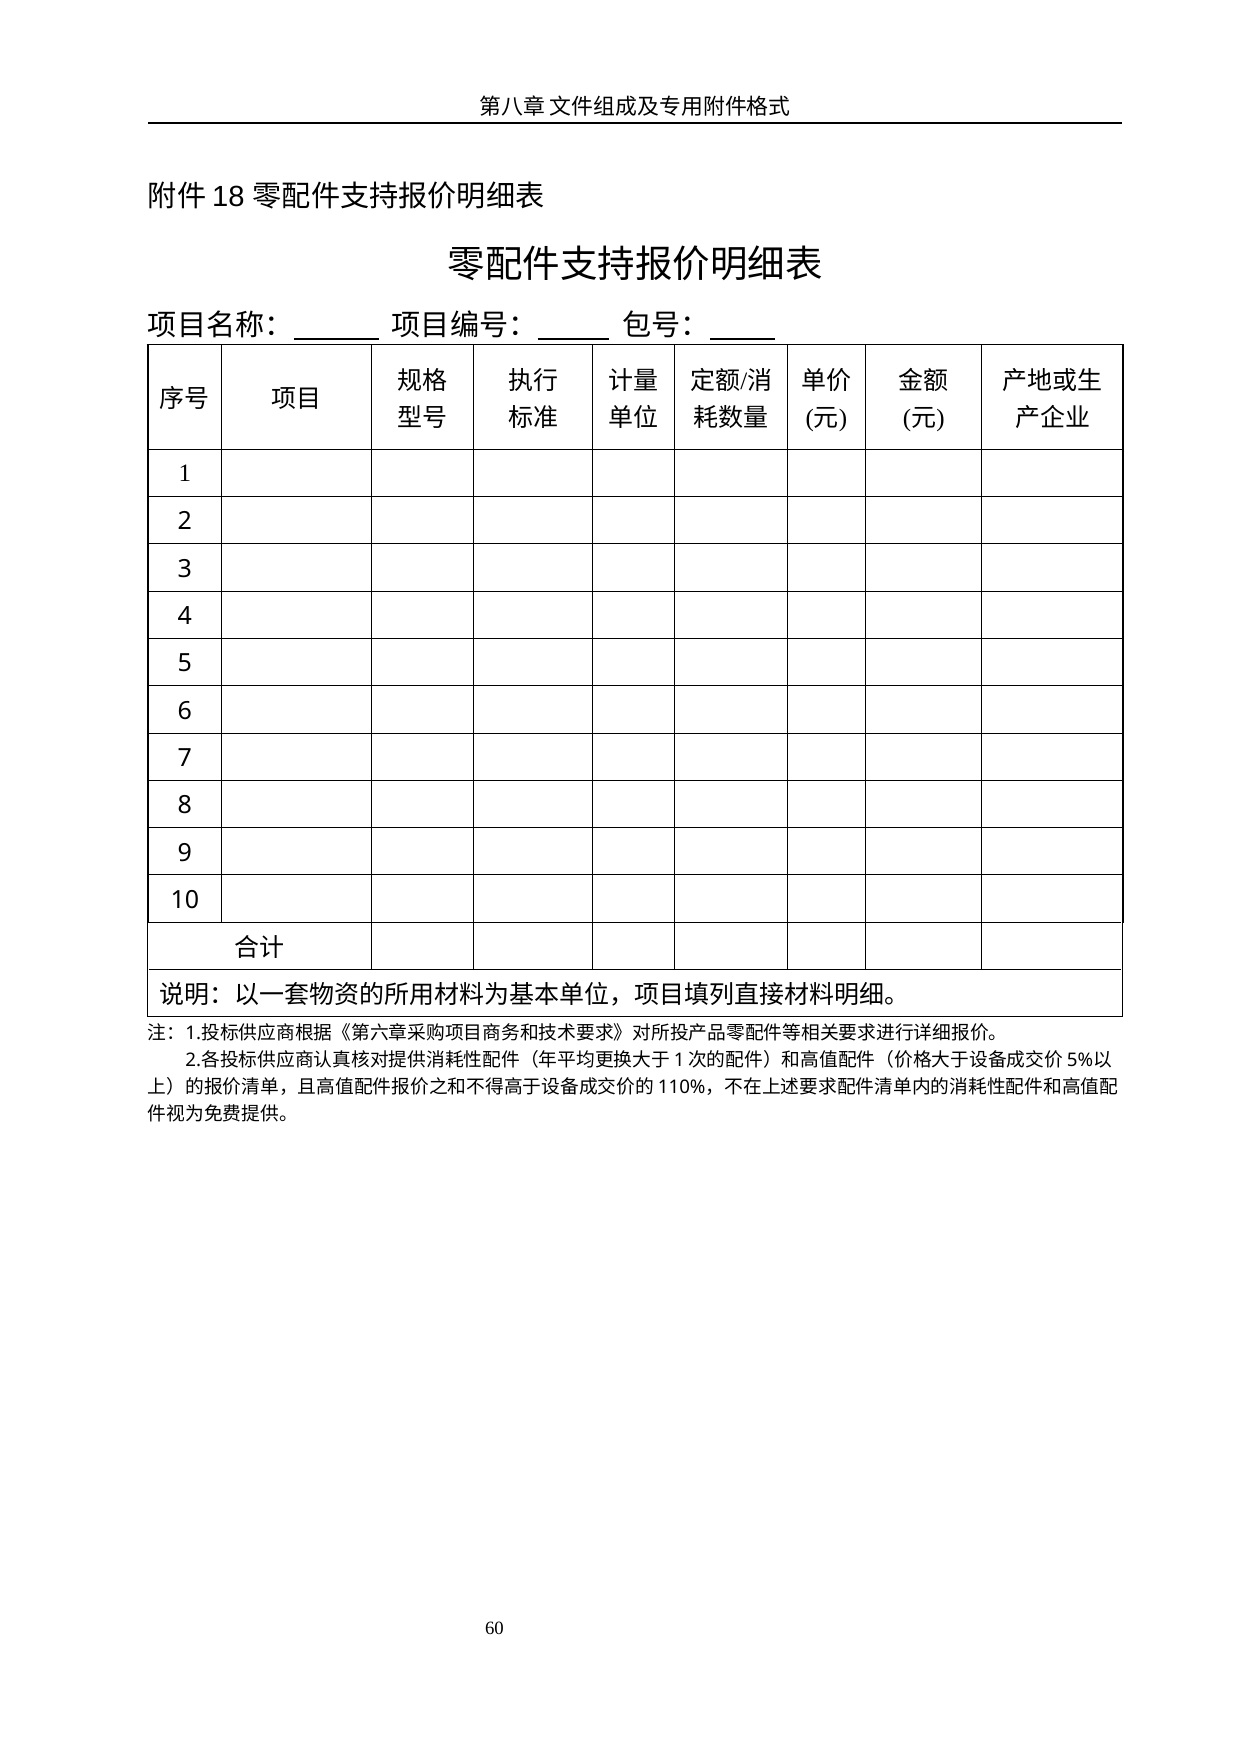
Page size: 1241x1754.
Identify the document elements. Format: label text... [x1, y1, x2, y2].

table_cell [222, 781, 371, 827]
table_cell [675, 639, 787, 685]
table_cell [593, 686, 674, 732]
table_cell [372, 875, 473, 922]
table_cell [675, 544, 787, 591]
table_header 产地或生产企业 [982, 345, 1122, 449]
table_header 定额/消耗数量 [675, 345, 787, 449]
table_cell [866, 639, 981, 685]
table_cell [982, 450, 1122, 496]
table_cell [593, 497, 674, 543]
table_cell [675, 923, 787, 969]
table_cell [675, 497, 787, 543]
table_cell [372, 686, 473, 732]
text 零配件支持报价明细表 [148, 231, 1122, 289]
table_cell [675, 450, 787, 496]
table_cell [222, 497, 371, 543]
table_cell 3 [149, 544, 221, 591]
table_header 单价 (元) [788, 345, 865, 449]
table_header 规格 型号 [372, 345, 473, 449]
table_cell [222, 734, 371, 780]
table_header 序号 [149, 345, 221, 449]
table_cell 合计 [148, 923, 371, 969]
table_cell [593, 592, 674, 638]
table_cell [372, 828, 473, 874]
table_cell [788, 592, 865, 638]
table_cell [788, 828, 865, 874]
table_cell [222, 875, 371, 922]
table_cell [675, 828, 787, 874]
table_cell [982, 544, 1122, 591]
table_cell [474, 875, 592, 922]
table_cell [474, 781, 592, 827]
table_cell 4 [149, 592, 221, 638]
table_cell [788, 875, 865, 922]
table_cell [474, 923, 592, 969]
table_cell [474, 734, 592, 780]
table_cell [372, 497, 473, 543]
table_cell [675, 686, 787, 732]
table_cell [593, 544, 674, 591]
table_cell [593, 923, 674, 969]
table_cell [593, 450, 674, 496]
table_cell [222, 544, 371, 591]
table_cell [788, 544, 865, 591]
table_cell [866, 497, 981, 543]
table_cell [675, 734, 787, 780]
table_cell [866, 781, 981, 827]
table_cell [222, 828, 371, 874]
table_cell [372, 734, 473, 780]
table_cell 8 [149, 781, 221, 827]
table_cell 7 [149, 734, 221, 780]
table_cell [788, 734, 865, 780]
table_header 执行 标准 [474, 345, 592, 449]
table_cell [866, 592, 981, 638]
text 项目名称： 项目编号： 包号： [148, 302, 1122, 344]
table_cell [222, 639, 371, 685]
table_cell [372, 450, 473, 496]
table_header 计量单位 [593, 345, 674, 449]
table_cell [866, 734, 981, 780]
table_cell 10 [149, 875, 221, 922]
table_cell [675, 592, 787, 638]
table_cell [982, 922, 1122, 969]
table_cell [593, 639, 674, 685]
table_cell [788, 450, 865, 496]
table_cell [982, 781, 1122, 827]
table_cell [474, 544, 592, 591]
table_cell [982, 875, 1122, 922]
table_cell [788, 781, 865, 827]
table_cell 6 [149, 686, 221, 732]
table_cell [866, 544, 981, 591]
table_cell [982, 592, 1122, 638]
table_cell [866, 923, 981, 969]
table_cell [474, 686, 592, 732]
table_cell [982, 497, 1122, 543]
table_cell [222, 592, 371, 638]
table_cell [982, 734, 1122, 780]
table_cell [593, 781, 674, 827]
table_cell [788, 639, 865, 685]
table_cell [982, 639, 1122, 685]
table_cell [866, 828, 981, 874]
table_cell [474, 592, 592, 638]
table_cell [788, 923, 865, 969]
table_header 金额 (元) [866, 345, 981, 449]
table_cell 2 [149, 497, 221, 543]
subtitle 附件18 零配件支持报价明细表 [148, 160, 1122, 218]
table_cell [593, 828, 674, 874]
table_cell [593, 875, 674, 922]
table_cell [866, 686, 981, 732]
table_cell [788, 686, 865, 732]
table_cell [675, 781, 787, 827]
table_header 项目 [222, 345, 371, 449]
table_cell 9 [149, 828, 221, 874]
table_cell [372, 781, 473, 827]
table_cell [474, 497, 592, 543]
table_cell [474, 828, 592, 874]
table_cell 说明：以一套物资的所用材料为基本单位，项目填列直接材料明细。 [148, 969, 1122, 1016]
text 2.各投标供应商认真核对提供消耗性配件（年平均更换大于1次的配件）和高值配件（价格大于设备成交价5%以上）的报价清单，且高值配件报价之和不得高于设备成交价的110%，不在上述要求配件清单内的消耗性配件和高值配件视为免费提供。 [148, 1044, 1122, 1126]
table_cell [372, 923, 473, 969]
table_cell [372, 592, 473, 638]
table_cell [982, 828, 1122, 874]
table_cell 5 [149, 639, 221, 685]
text 注：1.投标供应商根据《第六章采购项目商务和技术要求》对所投产品零配件等相关要求进行详细报价。 [148, 1017, 1122, 1044]
table_cell [474, 639, 592, 685]
table_cell [372, 639, 473, 685]
table_cell [474, 450, 592, 496]
table_cell [222, 686, 371, 732]
table_cell [222, 450, 371, 496]
table_cell 1 [149, 450, 221, 496]
table_cell [866, 875, 981, 922]
table_cell [675, 875, 787, 922]
table_cell [982, 686, 1122, 732]
table_cell [866, 450, 981, 496]
table_cell [788, 497, 865, 543]
table_cell [372, 544, 473, 591]
table_cell [593, 734, 674, 780]
